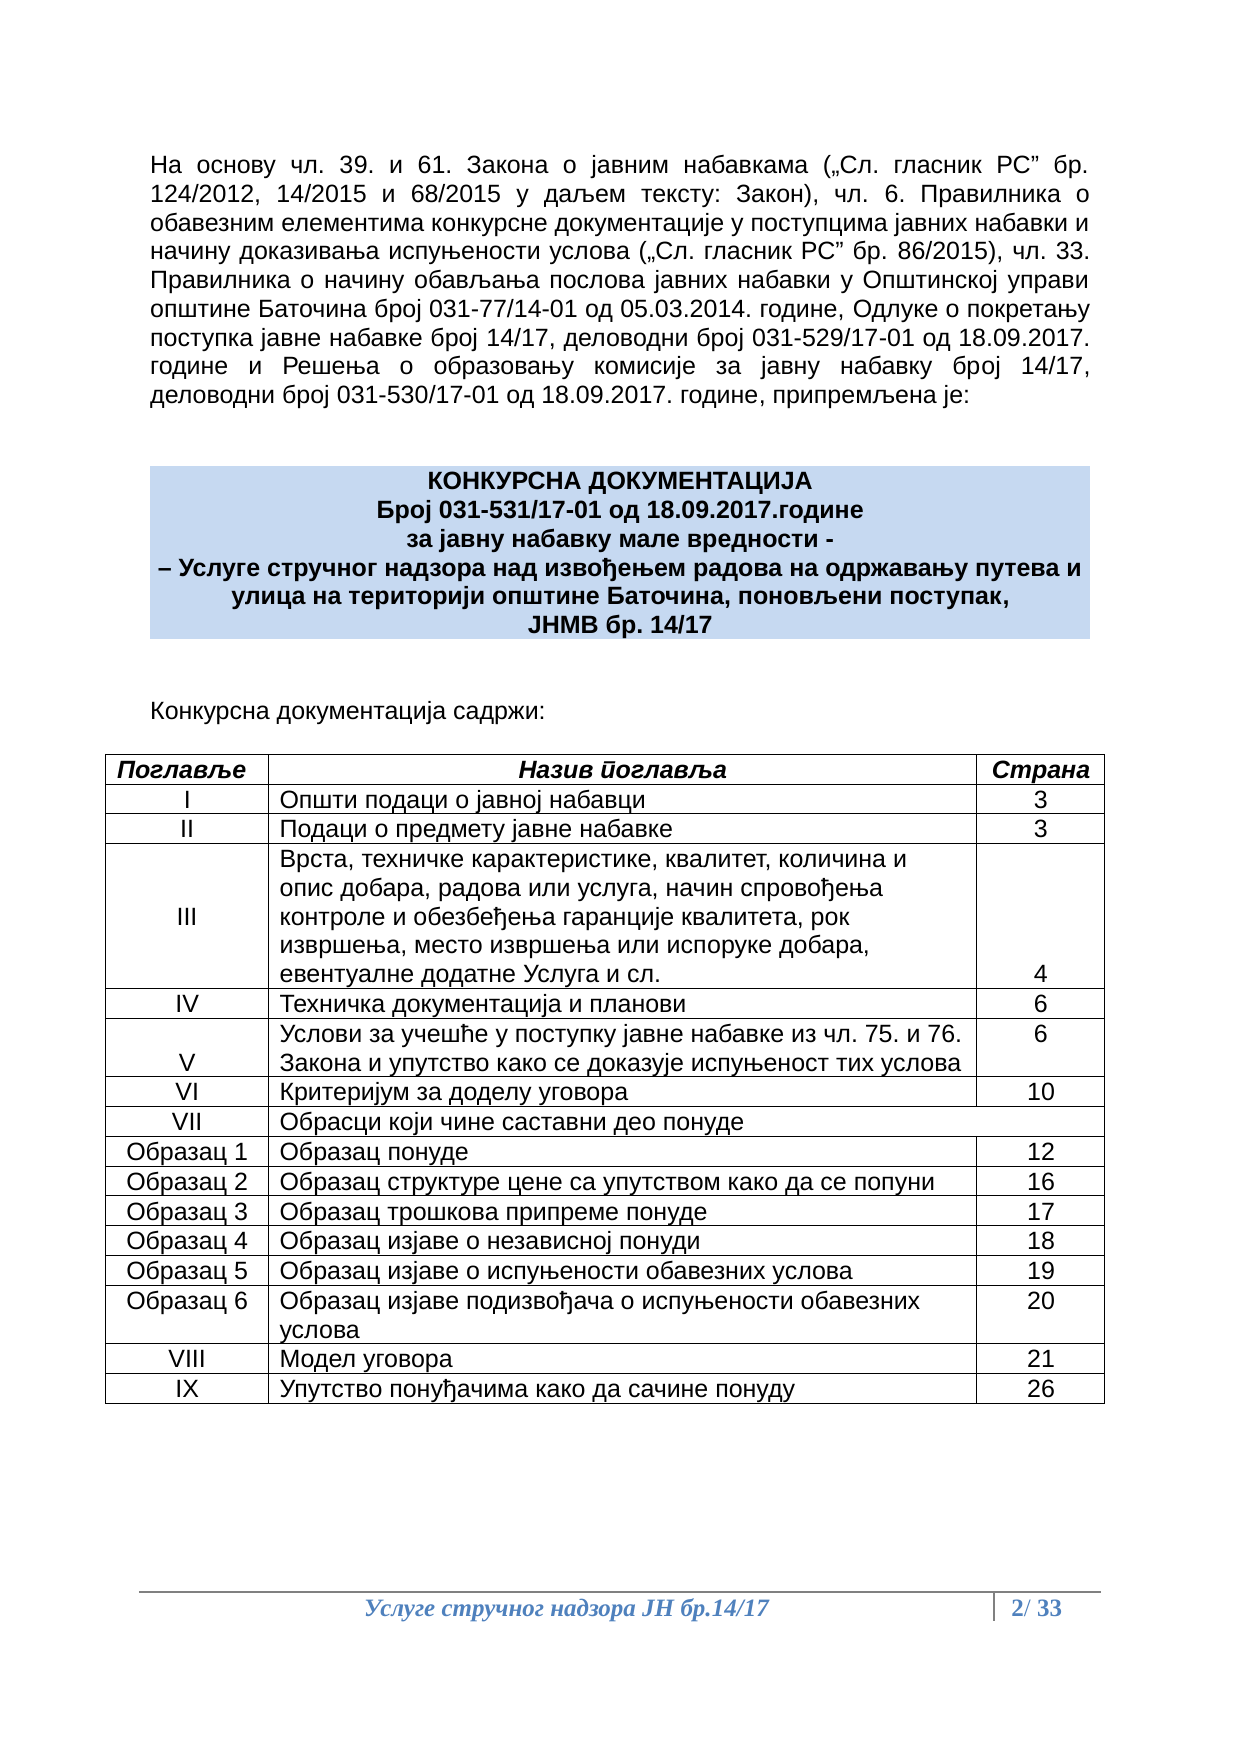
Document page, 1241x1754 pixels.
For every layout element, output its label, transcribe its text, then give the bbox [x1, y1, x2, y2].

table_cell 6 [977, 1019, 1104, 1076]
table_cell 16 [977, 1167, 1104, 1195]
table_cell VIII [106, 1344, 268, 1373]
table_cell Техничка документација и планови [269, 989, 976, 1018]
text КОНКУРСНА ДОКУМЕНТАЦИЈА [150, 466, 1090, 495]
table_cell Упутство понуђачима како да сачине понуду [269, 1374, 976, 1403]
table_cell 26 [977, 1374, 1104, 1403]
table_cell V [106, 1019, 268, 1076]
table_cell IX [106, 1374, 268, 1403]
text Конкурсна документација садржи: [150, 696, 1090, 725]
table_cell 21 [977, 1344, 1104, 1373]
table_cell II [106, 814, 268, 843]
table_cell Подаци о предмету јавне набавке [269, 814, 976, 843]
text ЈНМВ бр. 14/17 [150, 610, 1090, 639]
table_cell 17 [977, 1196, 1104, 1225]
table_cell Образац 4 [106, 1226, 268, 1255]
table_header Поглавље [106, 755, 268, 783]
table_header Назив поглавља [269, 755, 976, 783]
table_cell Образац 3 [106, 1196, 268, 1225]
table_cell Врста, техничке карактеристике, квалитет, количина и опис добара, радова или услуга, начин спровођења контроле и обезбеђења гаранције квалитета, рок извршења, место извршења или испoруке добара, евентуалне додатне Услуга и сл. [269, 844, 976, 988]
subtitle На основу чл. 39. и 61. Закона о јавним набавкама („Сл. гласник РС” бр. 124/2012, 14/2015 и 68/2015 у даљем тексту: Закон), чл. 6. Правилника о обавезним елементима конкурсне документације у поступцима јавних набавки и начину доказивања испуњености услова („Сл. гласник РС” бр. 86/2015), чл. 33. Правилника о начину обављања послова јавних набавки у Општинској управи општине Баточина број 031-77/14-01 од 05.03.2014. године, Одлуке о покретању поступка јавне набавке број 14/17, деловодни број 031-529/17-01 од 18.09.2017. године и Решења о образовању комисије за јавну набавку број 14/17, деловодни број 031-530/17-01 од 18.09.2017. године, припремљена је: [150, 150, 1090, 409]
table_cell 18 [977, 1226, 1104, 1255]
table_cell VI [106, 1077, 268, 1106]
table_cell Образац изјаве подизвођача о испуњености обавезних услова [269, 1286, 976, 1343]
table_cell Образац структуре цене са упутством како да се попуни [269, 1167, 976, 1195]
table_cell 12 [977, 1137, 1104, 1166]
table_cell Образац 1 [106, 1137, 268, 1166]
table_cell 10 [977, 1077, 1104, 1106]
table_cell Општи подаци о јавној набавци [269, 785, 976, 813]
table_cell Обрасци који чине саставни део понуде [269, 1107, 1104, 1136]
table_cell Критеријум за доделу уговора [269, 1077, 976, 1106]
table_cell I [106, 785, 268, 813]
table_cell 3 [977, 785, 1104, 813]
table_cell 20 [977, 1286, 1104, 1343]
table_cell Услови за учешће у поступку јавне набавке из чл. 75. и 76. Закона и упутство како се доказује испуњеност тих услова [269, 1019, 976, 1076]
table_cell Образац 2 [106, 1167, 268, 1195]
table_cell Образац 6 [106, 1286, 268, 1343]
table_cell Образац изјаве о испуњености обавезних услова [269, 1256, 976, 1285]
text Број 031-531/17-01 од 18.09.2017.године [150, 495, 1090, 524]
table_cell IV [106, 989, 268, 1018]
table_cell III [106, 844, 268, 988]
table_header Страна [977, 755, 1104, 783]
text – Услуге стручног надзора над извођењем радова на одржавању путева и улица на територији општине Баточина, поновљени поступак, [150, 552, 1090, 610]
table_cell Образац 5 [106, 1256, 268, 1285]
text за јавну набавку мале вредности - [150, 524, 1090, 552]
table_cell 6 [977, 989, 1104, 1018]
table_cell 19 [977, 1256, 1104, 1285]
table_cell 4 [977, 844, 1104, 988]
table_cell VII [106, 1107, 268, 1136]
table_cell Модел уговора [269, 1344, 976, 1373]
table_cell Образац изјаве о независној понуди [269, 1226, 976, 1255]
table_cell Образац трошкова припреме понуде [269, 1196, 976, 1225]
table_cell 3 [977, 814, 1104, 843]
table_cell Образац понуде [269, 1137, 976, 1166]
